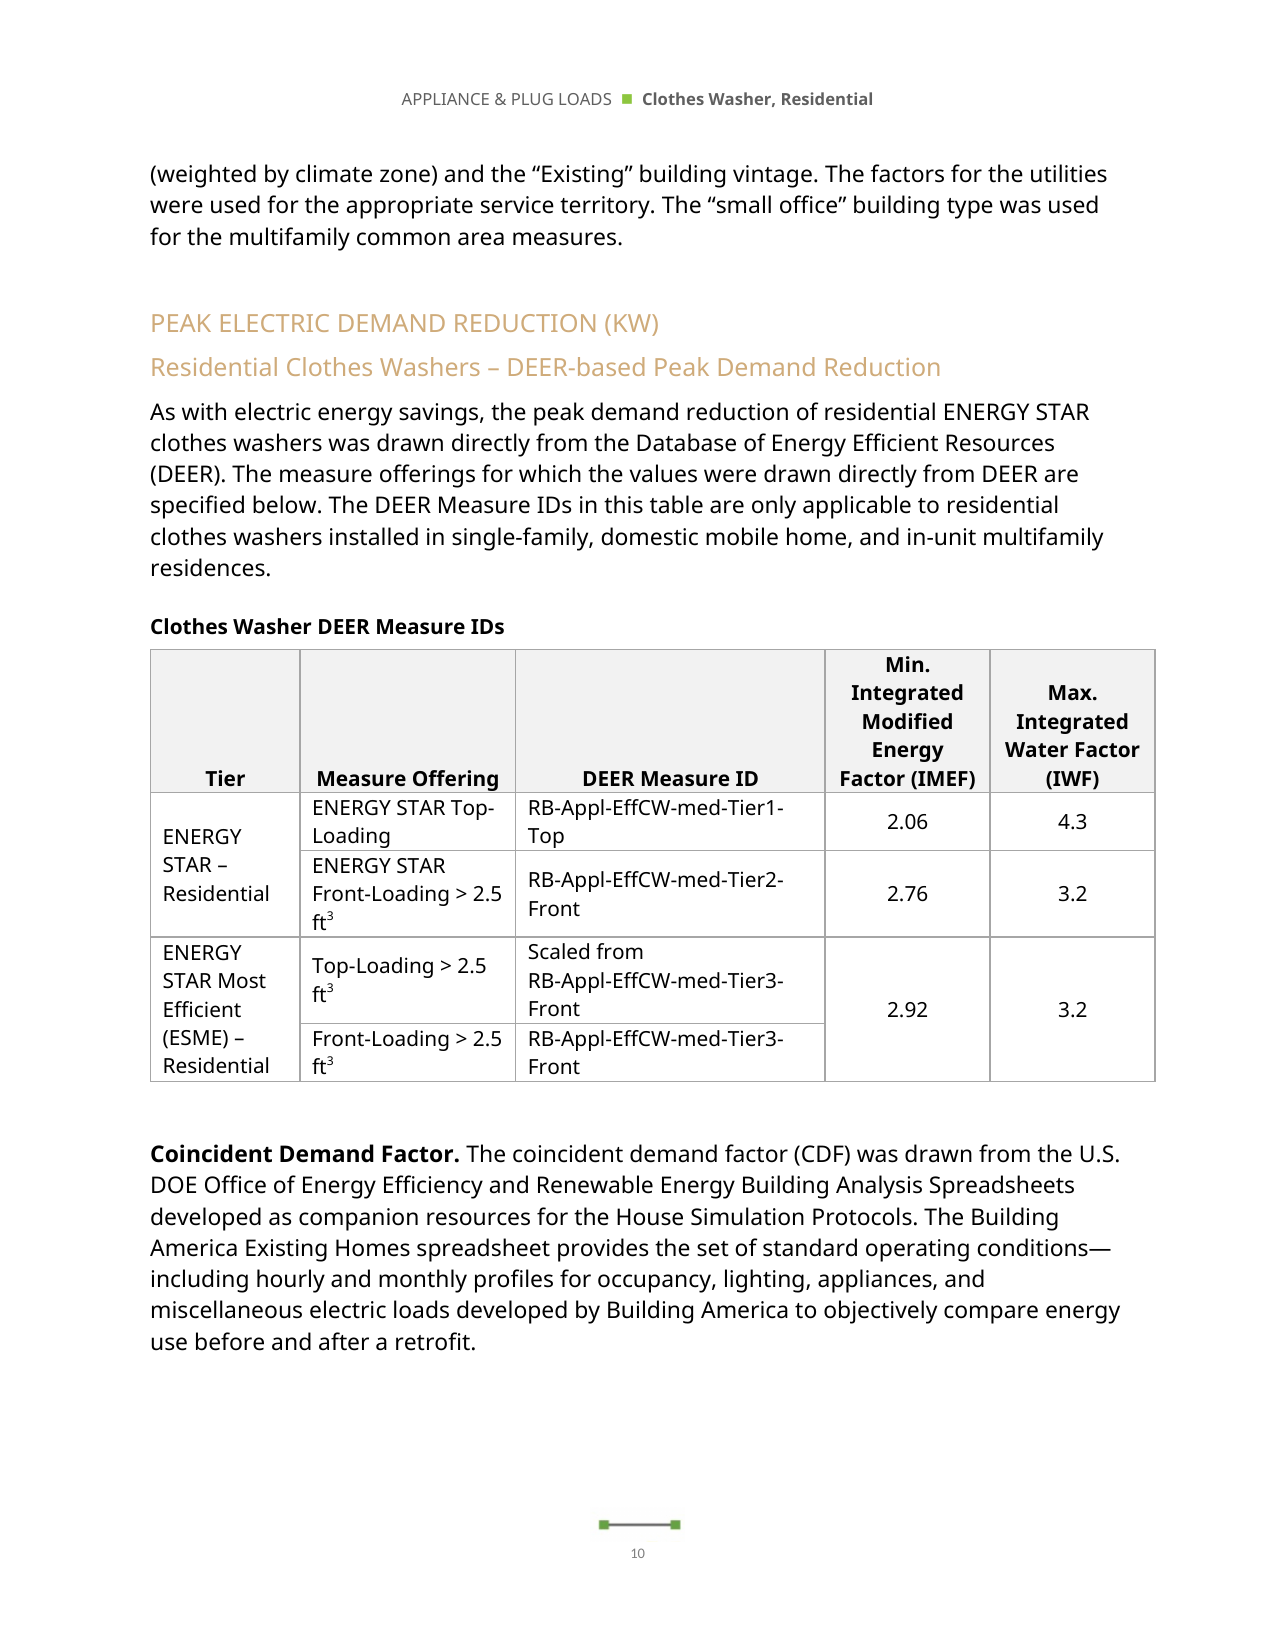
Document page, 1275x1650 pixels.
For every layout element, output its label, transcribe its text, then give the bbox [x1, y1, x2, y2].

subtitle Residential Clothes Washers – DEER-based Peak Demand Reduction [150, 352, 1125, 383]
table_header DEER Measure ID [516, 650, 824, 792]
table_cell Top-Loading > 2.5 ft3 [301, 938, 515, 1023]
table_cell ENERGY STAR – Residential [151, 793, 299, 936]
text Clothes Washer DEER Measure IDs [150, 612, 1125, 641]
table_cell 2.06 [826, 793, 989, 850]
table_cell RB-Appl-EffCW-med-Tier3-Front [516, 1024, 824, 1081]
table_header Tier [151, 650, 299, 792]
table_cell 2.92 [826, 938, 989, 1081]
table_cell Scaled from RB-Appl-EffCW-med-Tier3-Front [516, 938, 824, 1023]
table_header Max. Integrated Water Factor (IWF) [991, 650, 1154, 792]
picture [590, 1508, 685, 1542]
table_cell RB-Appl-EffCW-med-Tier1-Top [516, 793, 824, 850]
table_cell RB-Appl-EffCW-med-Tier2-Front [516, 851, 824, 936]
text Coincident Demand Factor. The coincident demand factor (CDF) was drawn from the U.S. DOE Office of Energy Efficiency and Renewable Energy Building Analysis Spreadsheets developed as companion resources for the House Simulation Protocols. The Building America Existing Homes spreadsheet provides the set of standard operating conditions—including hourly and monthly profiles for occupancy, lighting, appliances, and miscellaneous electric loads developed by Building America to objectively compare energy use before and after a retrofit. [150, 1138, 1125, 1357]
table_cell 4.3 [991, 793, 1154, 850]
table_header Min. Integrated Modified Energy Factor (IMEF) [826, 650, 989, 792]
table_cell 3.2 [991, 851, 1154, 936]
table_header Measure Offering [301, 650, 515, 792]
table_cell 2.76 [826, 851, 989, 936]
subtitle Peak Electric Demand Reduction (kW) [150, 308, 1125, 339]
table_cell ENERGY STAR Top-Loading [301, 793, 515, 850]
table_cell ENERGY STAR Front-Loading > 2.5 ft3 [301, 851, 515, 936]
text As with electric energy savings, the peak demand reduction of residential ENERGY STAR clothes washers was drawn directly from the Database of Energy Efficient Resources (DEER). The measure offerings for which the values were drawn directly from DEER are specified below. The DEER Measure IDs in this table are only applicable to residential clothes washers installed in single-family, domestic mobile home, and in-unit multifamily residences. [150, 395, 1125, 583]
table_cell Front-Loading > 2.5 ft3 [301, 1024, 515, 1081]
table_cell ENERGY STAR Most Efficient (ESME) – Residential [151, 938, 299, 1081]
table_cell 3.2 [991, 938, 1154, 1081]
